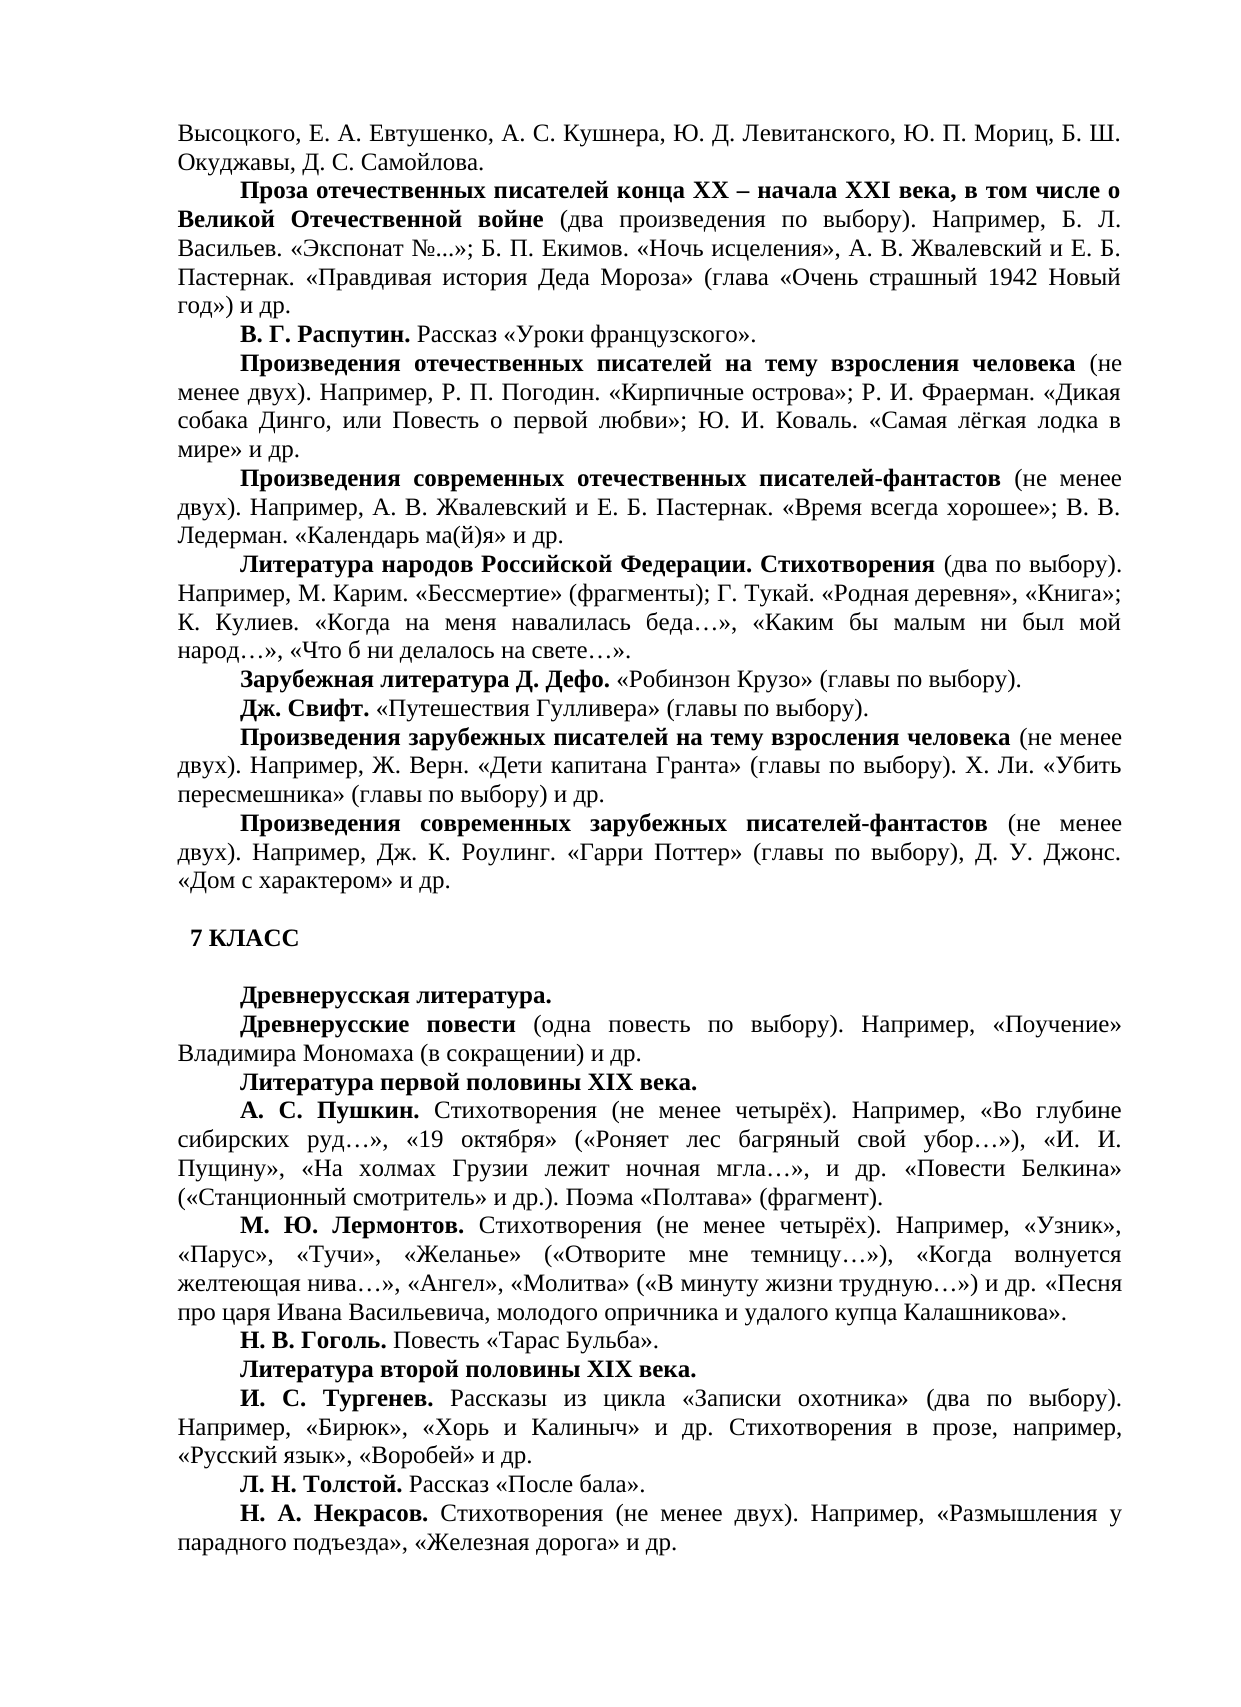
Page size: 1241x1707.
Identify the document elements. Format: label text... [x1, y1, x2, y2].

text Литература первой половины XIX века. [177, 1067, 1122, 1096]
text Произведения зарубежных писателей на тему взросления человека ‌(не менее двух). Например, Ж. Верн. «Дети капитана Гранта» (главы по выбору). Х. Ли. «Убить пересмешника» (главы по выбору) и др.‌‌ [177, 722, 1122, 808]
text Литература второй половины XIX века. [177, 1354, 1122, 1383]
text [177, 118, 1122, 176]
text Произведения современных отечественных писателей-фантастов ‌(не менее двух). Например, А. В. Жвалевский и Е. Б. Пастернак. «Время всегда хорошее»; В. В. Ледерман. «Календарь ма(й)я» и др.‌‌ [177, 463, 1122, 549]
text Проза отечественных писателей конца XX – начала XXI века, в том числе о Великой Отечественной войне ‌(два произведения по выбору). Например, Б. Л. Васильев. «Экспонат №...»; Б. П. Екимов. «Ночь исцеления», А. В. Жвалевский и Е. Б. Пастернак. «Правдивая история Деда Мороза» (глава «Очень страшный 1942 Новый год») и др.‌‌ [177, 176, 1122, 319]
text Древнерусские повести ‌(одна повесть по выбору). Например, «Поучение» Владимира Мономаха (в сокращении) и др.‌‌ [177, 1009, 1122, 1067]
text Произведения современных зарубежных писателей-фантастов ‌(не менее двух). Например, Дж. К. Роулинг. «Гарри Поттер» (главы по выбору), Д. У. Джонс. «Дом с характером» и др.‌‌ [177, 808, 1122, 894]
text И. С. Тургенев. Рассказы из цикла «Записки охотника» ‌(два по выбору). Например, «Бирюк», «Хорь и Калиныч» и др.‌‌ Стихотворения в прозе, ‌например, «Русский язык», «Воробей» и др.‌‌ [177, 1383, 1122, 1469]
text Литература народов Российской Федерации. Стихотворения ‌(два по выбору). Например, М. Карим. «Бессмертие» (фрагменты); Г. Тукай. «Родная деревня», «Книга»; К. Кулиев. «Когда на меня навалилась беда…», «Каким бы малым ни был мой народ…», «Что б ни делалось на свете…».‌‌ [177, 549, 1122, 664]
text 7 КЛАСС [190, 923, 1122, 952]
text А. С. Пушкин. Стихотворения ‌(не менее четырёх). Например, «Во глубине сибирских руд…», «19 октября» («Роняет лес багряный свой убор…»), «И. И. Пущину», «На холмах Грузии лежит ночная мгла…», и др.‌‌ «Повести Белкина» ‌(«Станционный смотритель» и др.).‌‌ Поэма «Полтава»‌ (фрагмент).‌‌ [177, 1096, 1122, 1211]
text Н. А. Некрасов. Стихотворения ‌(не менее двух). Например, «Размышления у парадного подъезда», «Железная дорога» и др.‌‌ [177, 1498, 1122, 1556]
text Дж. Свифт. «Путешествия Гулливера» ‌(главы по выбору).‌‌ [177, 693, 1122, 722]
text Древнерусская литература. [177, 981, 1122, 1009]
text В. Г. Распутин. Рассказ «Уроки французского». [177, 319, 1122, 348]
text Л. Н. Толстой. Рассказ «После бала». [177, 1469, 1122, 1498]
text Произведения отечественных писателей на тему взросления человека ‌(не менее двух). Например, Р. П. Погодин. «Кирпичные острова»; Р. И. Фраерман. «Дикая собака Динго, или Повесть о первой любви»; Ю. И. Коваль. «Самая лёгкая лодка в мире» и др.‌‌ [177, 348, 1122, 463]
text Зарубежная литература Д. Дефо. «Робинзон Крузо» ‌(главы по выбору).‌‌ [177, 664, 1122, 693]
text Н. В. Гоголь. Повесть «Тарас Бульба». [177, 1326, 1122, 1354]
text М. Ю. Лермонтов. Стихотворения ‌(не менее четырёх). Например, «Узник», «Парус», «Тучи», «Желанье» («Отворите мне темницу…»), «Когда волнуется желтеющая нива…», «Ангел», «Молитва» («В минуту жизни трудную…») и др.‌‌ «Песня про царя Ивана Васильевича, молодого опричника и удалого купца Калашникова». [177, 1211, 1122, 1326]
